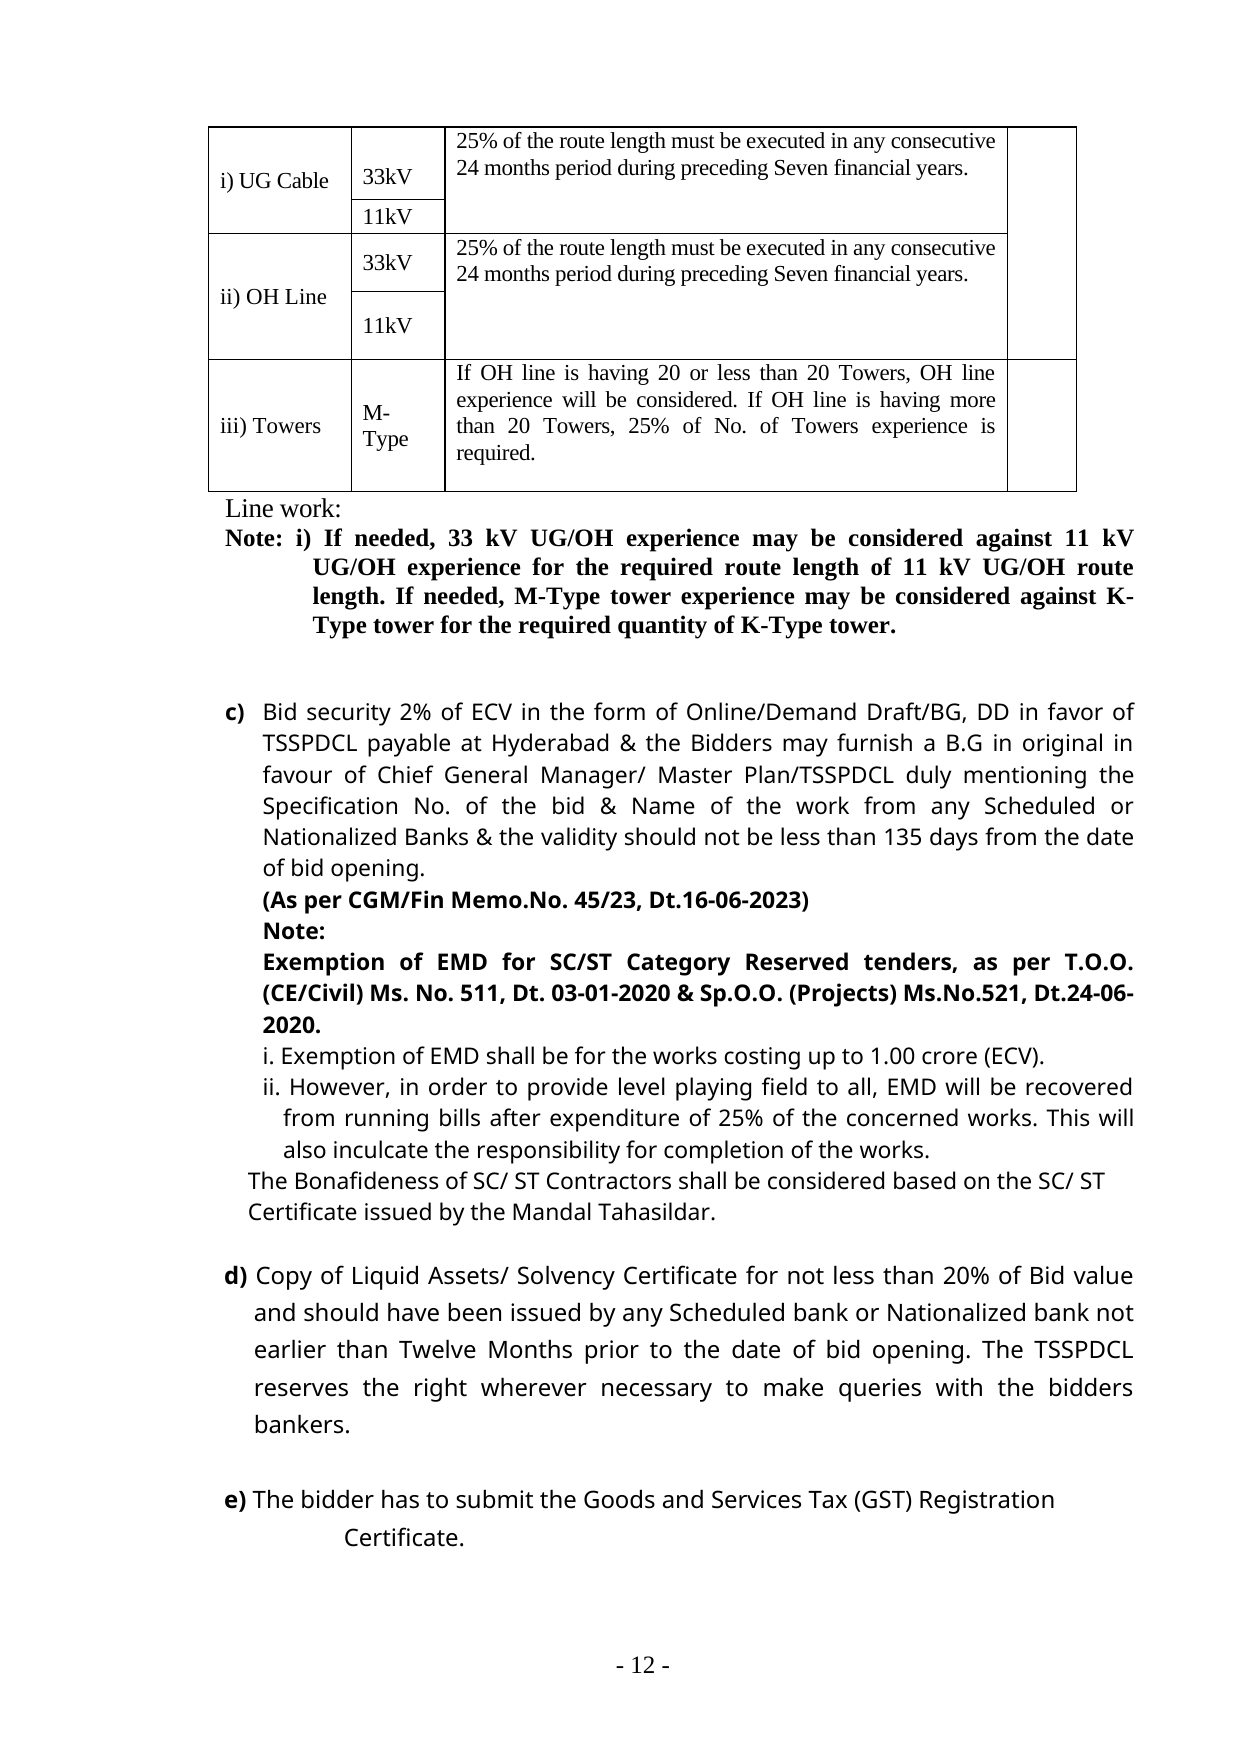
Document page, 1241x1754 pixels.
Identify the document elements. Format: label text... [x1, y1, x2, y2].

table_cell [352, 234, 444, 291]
text i. Exemption of EMD shall be for the works costing up to 1.00 crore (ECV). [262, 1040, 1135, 1071]
text ii. However, in order to provide level playing field to all, EMD will be recovered from running bills after expenditure of 25% of the concerned works. This will also inculcate the responsibility for completion of the works. [262, 1071, 1135, 1165]
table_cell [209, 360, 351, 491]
text Certificate issued by the Mandal Tahasildar. [248, 1196, 1135, 1227]
text Line work: [225, 181, 1135, 523]
text e) The bidder has to submit the Goods and Services Tax (GST) Registration Certificate. [224, 1483, 1135, 1553]
table_header 25% of the route length must be executed in any consecutive 24 months period during preceding Seven financial years. [446, 128, 1007, 233]
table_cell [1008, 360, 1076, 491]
text Note: i) If needed, 33 kV UG/OH experience may be considered against 11 kV UG/OH experience for the required route length of 11 kV UG/OH route length. If needed, M-Type tower experience may be considered against K-Type tower for the required quantity of K-Type tower. [225, 523, 1135, 638]
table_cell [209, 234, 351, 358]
text (As per CGM/Fin Memo.No. 45/23, Dt.16-06-2023) [262, 883, 1135, 915]
table_header [1008, 128, 1076, 358]
text Exemption of EMD for SC/ST Category Reserved tenders, as per T.O.O. (CE/Civil) Ms. No. 511, Dt. 03-01-2020 & Sp.O.O. (Projects) Ms.No.521, Dt.24-06-2020. [262, 946, 1135, 1040]
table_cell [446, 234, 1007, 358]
text d) Copy of Liquid Assets/ Solvency Certificate for not less than 20% of Bid value and should have been issued by any Scheduled bank or Nationalized bank not earlier than Twelve Months prior to the date of bid opening. The TSSPDCL reserves the right wherever necessary to make queries with the bidders bankers. [224, 1258, 1135, 1441]
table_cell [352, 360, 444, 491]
text Note: [262, 915, 1135, 946]
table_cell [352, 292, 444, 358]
list Bid security 2% of ECV in the form of Online/Demand Draft/BG, DD in favor of TSSPDCL payable at Hyderabad & the Bidders may furnish a B.G in original in favour of Chief General Manager/ Master Plan/TSSPDCL duly mentioning the Specification No. of the bid & Name of the work from any Scheduled or Nationalized Banks & the validity should not be less than 135 days from the date of bid opening. [225, 696, 1135, 883]
text The Bonafideness of SC/ ST Contractors shall be considered based on the SC/ ST [248, 1165, 1135, 1196]
table_header i) UG Cable [209, 128, 351, 233]
table_header 33kV [352, 128, 444, 199]
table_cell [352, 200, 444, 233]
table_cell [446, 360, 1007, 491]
